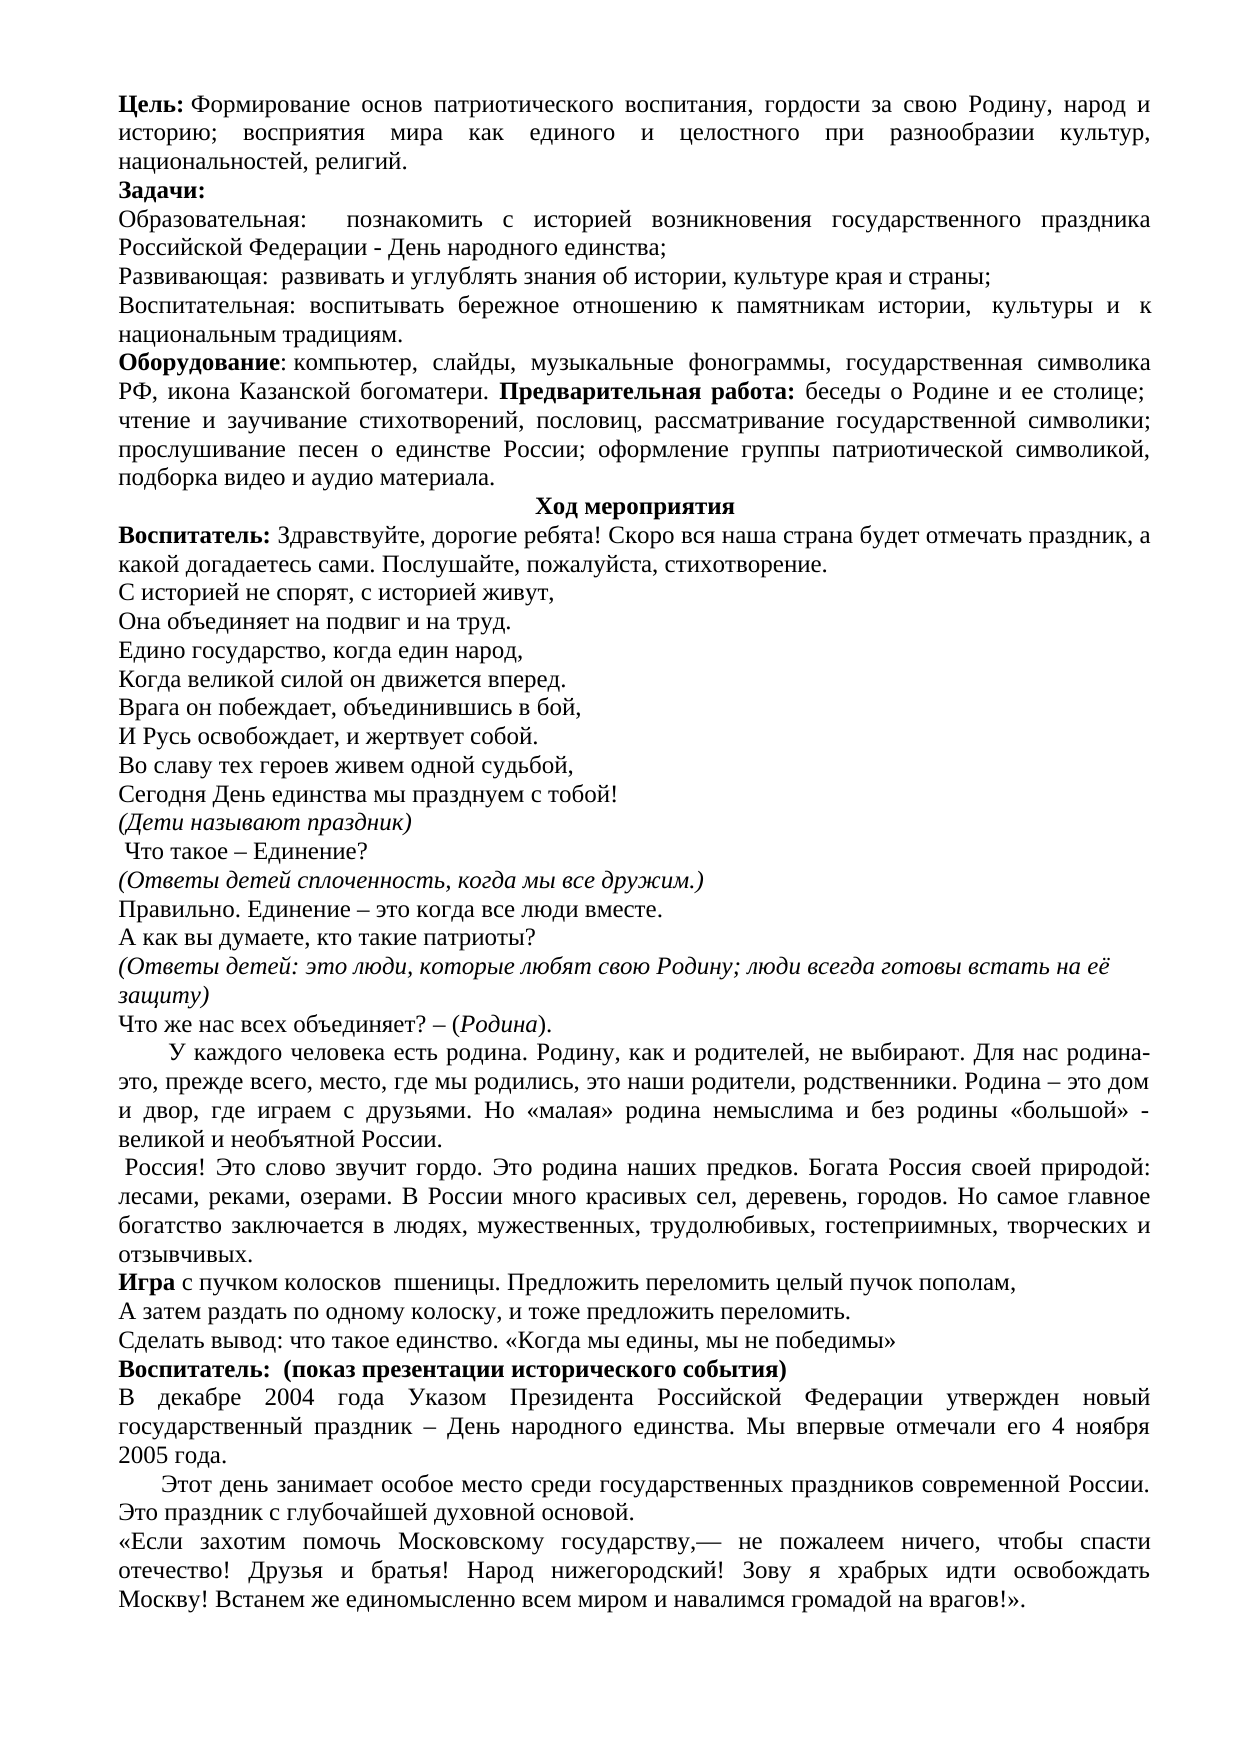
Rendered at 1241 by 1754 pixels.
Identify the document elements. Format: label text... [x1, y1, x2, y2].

text А затем раздать по одному колоску, и тоже предложить переломить. [118, 1296, 1152, 1325]
text Что же нас всех объединяет? – (Родина). [118, 1009, 1152, 1037]
text Игра с пучком колосков пшеницы. Предложить переломить целый пучок пополам, [118, 1267, 1152, 1296]
text Воспитатель: (показ презентации исторического события) [118, 1354, 1152, 1382]
text Правильно. Единение – это когда все люди вместе. [118, 894, 1152, 922]
text «Если захотим помочь Московскому государству,— не пожалеем ничего, чтобы спасти отечество! Друзья и братья! Народ нижегородский! Зову я храбрых идти освобождать Москву! Встанем же единомысленно всем миром и навалимся громадой на врагов!». [118, 1526, 1152, 1612]
text С историей не спорят, с историей живут, [118, 577, 1152, 606]
text Врага он побеждает, объединившись в бой, [118, 692, 1152, 721]
text Сделать вывод: что такое единство. «Когда мы едины, мы не победимы» [118, 1325, 1152, 1354]
text Во славу тех героев живем одной судьбой, [118, 750, 1152, 779]
text Едино государство, когда един народ, [118, 635, 1152, 664]
text Этот день занимает особое место среди государственных праздников современной России. Это праздник с глубочайшей духовной основой. [118, 1469, 1152, 1526]
text Она объединяет на подвиг и на труд. [118, 606, 1152, 635]
text В декабре 2004 года Указом Президента Российской Федерации утвержден новый государственный праздник – День народного единства. Мы впервые отмечали его 4 ноября 2005 года. [118, 1382, 1152, 1469]
text И Русь освобождает, и жертвует собой. [118, 721, 1152, 750]
text Россия! Это слово звучит гордо. Это родина наших предков. Богата Россия своей природой: лесами, реками, озерами. В России много красивых сел, деревень, городов. Но самое главное богатство заключается в людях, мужественных, трудолюбивых, гостеприимных, творческих и отзывчивых. [118, 1152, 1152, 1267]
text Сегодня День единства мы празднуем с тобой! [118, 779, 1152, 807]
text Цель: Формирование основ патриотического воспитания, гордости за свою Родину, народ и историю; восприятия мира как единого и целостного при разнообразии культур, национальностей, религий. [118, 89, 1152, 175]
text Воспитатель: Здравствуйте, дорогие ребята! Скоро вся наша страна будет отмечать праздник, а какой догадаетесь сами. Послушайте, пожалуйста, стихотворение. [118, 520, 1152, 577]
text Оборудование: компьютер, слайды, музыкальные фонограммы, государственная символика РФ, икона Казанской богоматери. Предварительная работа: беседы о Родине и ее столице; чтение и заучивание стихотворений, пословиц, рассматривание государственной символики; прослушивание песен о единстве России; оформление группы патриотической символикой, подборка видео и аудио материала. [118, 347, 1152, 491]
text А как вы думаете, кто такие патриоты? [118, 922, 1152, 951]
text Развивающая: развивать и углублять знания об истории, культуре края и страны; [118, 261, 1152, 290]
text Воспитательная: воспитывать бережное отношению к памятникам истории, культуры и к национальным традициям. [118, 290, 1152, 347]
text Когда великой силой он движется вперед. [118, 664, 1152, 692]
text (Ответы детей сплоченность, когда мы все дружим.) [118, 865, 1152, 894]
text Ход мероприятия [118, 491, 1152, 520]
text Образовательная: познакомить с историей возникновения государственного праздника Российской Федерации - День народного единства; [118, 204, 1152, 261]
text (Ответы детей: это люди, которые любят свою Родину; люди всегда готовы встать на её защиту) [118, 951, 1152, 1009]
text Задачи: [118, 175, 1152, 204]
text (Дети называют праздник) [118, 807, 1152, 836]
text Что такое – Единение? [118, 836, 1152, 865]
text У каждого человека есть родина. Родину, как и родителей, не выбирают. Для нас родина-это, прежде всего, место, где мы родились, это наши родители, родственники. Родина – это дом и двор, где играем с друзьями. Но «малая» родина немыслима и без родины «большой» - великой и необъятной России. [118, 1037, 1152, 1152]
